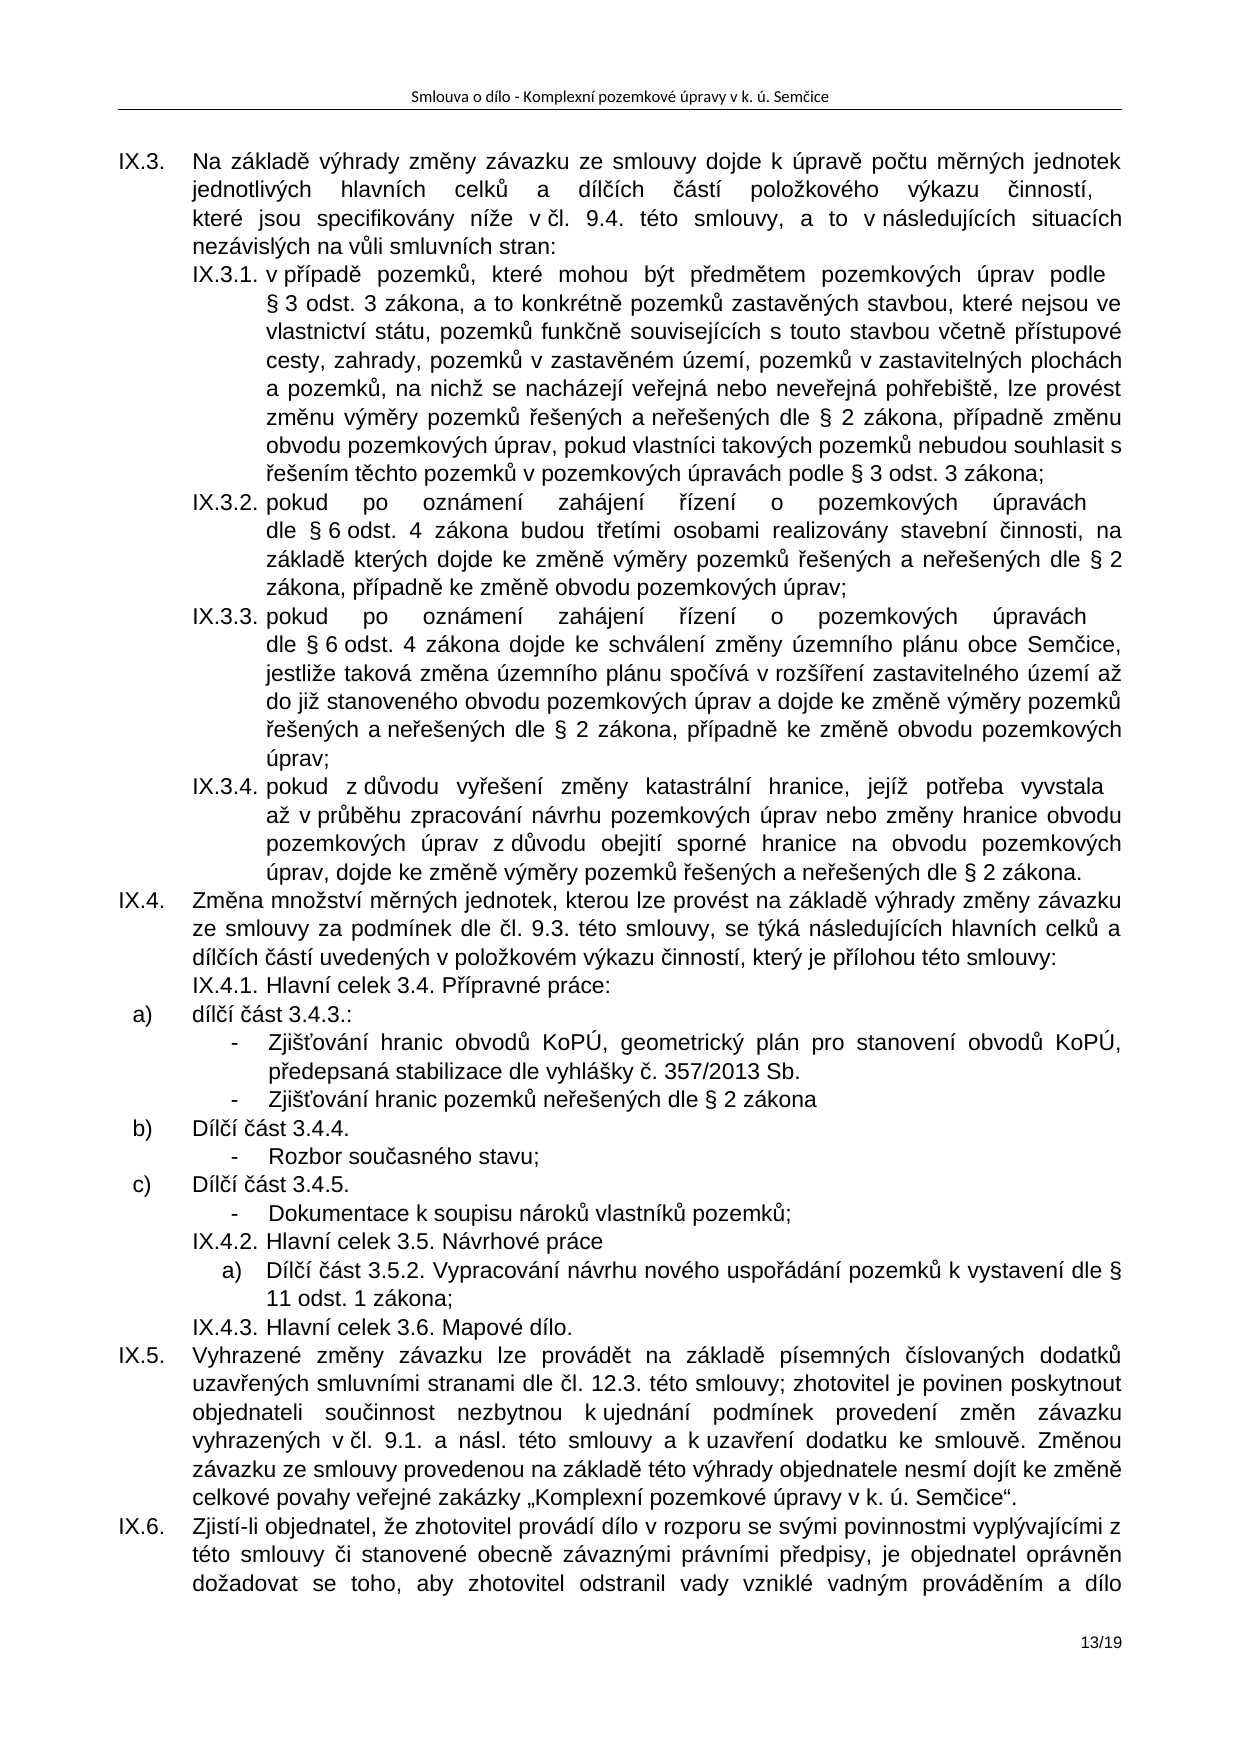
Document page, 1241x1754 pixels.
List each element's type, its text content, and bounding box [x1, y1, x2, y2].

text Hlavní celek 3.6. Mapové dílo. [192, 1313, 1122, 1340]
text Hlavní celek 3.4. Přípravné práce: [192, 972, 1122, 999]
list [118, 1513, 1122, 1596]
list Na základě výhrady změny závazku ze smlouvy dojde k úpravě počtu měrných jednotek jednotlivých hlavních celků a dílčích částí položkového výkazu činností, které jsou specifikovány níže v čl. 9.4. této smlouvy, a to v následujících situacích nezávislých na vůli smluvních stran: [118, 148, 1122, 259]
list Změna množství měrných jednotek, kterou lze provést na základě výhrady změny závazku ze smlouvy za podmínek dle čl. 9.3. této smlouvy, se týká následujících hlavních celků a dílčích částí uvedených v položkovém výkazu činností, který je přílohou této smlouvy: [118, 887, 1122, 970]
text pokud z důvodu vyřešení změny katastrální hranice, jejíž potřeba vyvstala až v průběhu zpracování návrhu pozemkových úprav nebo změny hranice obvodu pozemkových úprav z důvodu obejití sporné hranice na obvodu pozemkových úprav, dojde ke změně výměry pozemků řešených a neřešených dle § 2 zákona. [192, 773, 1122, 885]
list Dílčí část 3.4.4. [118, 1114, 1122, 1141]
list Rozbor současného stavu; [231, 1143, 1122, 1169]
list Dílčí část 3.5.2. Vypracování návrhu nového uspořádání pozemků k vystavení dle § 11 odst. 1 zákona; [222, 1257, 1122, 1311]
text v případě pozemků, které mohou být předmětem pozemkových úprav podle § 3 odst. 3 zákona, a to konkrétně pozemků zastavěných stavbou, které nejsou ve vlastnictví státu, pozemků funkčně souvisejících s touto stavbou včetně přístupové cesty, zahrady, pozemků v zastavěném území, pozemků v zastavitelných plochách a pozemků, na nichž se nacházejí veřejná nebo neveřejná pohřebiště, lze provést změnu výměry pozemků řešených a neřešených dle § 2 zákona, případně změnu obvodu pozemkových úprav, pokud vlastníci takových pozemků nebudou souhlasit s řešením těchto pozemků v pozemkových úpravách podle § 3 odst. 3 zákona; [192, 261, 1122, 487]
list Vyhrazené změny závazku lze provádět na základě písemných číslovaných dodatků uzavřených smluvními stranami dle čl. 12.3. této smlouvy; zhotovitel je povinen poskytnout objednateli součinnost nezbytnou k ujednání podmínek provedení změn závazku vyhrazených v čl. 9.1. a násl. této smlouvy a k uzavření dodatku ke smlouvě. Změnou závazku ze smlouvy provedenou na základě této výhrady objednatele nesmí dojít ke změně celkové povahy veřejné zakázky „Komplexní pozemkové úpravy v k. ú. Semčice“. [118, 1342, 1122, 1511]
list Dílčí část 3.4.5. [118, 1171, 1122, 1198]
text Hlavní celek 3.5. Návrhové práce [192, 1228, 1122, 1254]
list dílčí část 3.4.3.: [118, 1001, 1122, 1027]
text pokud po oznámení zahájení řízení o pozemkových úpravách dle § 6 odst. 4 zákona budou třetími osobami realizovány stavební činnosti, na základě kterých dojde ke změně výměry pozemků řešených a neřešených dle § 2 zákona, případně ke změně obvodu pozemkových úprav; [192, 489, 1122, 601]
list Dokumentace k soupisu nároků vlastníků pozemků; [231, 1200, 1122, 1226]
text pokud po oznámení zahájení řízení o pozemkových úpravách dle § 6 odst. 4 zákona dojde ke schválení změny územního plánu obce Semčice, jestliže taková změna územního plánu spočívá v rozšíření zastavitelného území až do již stanoveného obvodu pozemkových úprav a dojde ke změně výměry pozemků řešených a neřešených dle § 2 zákona, případně ke změně obvodu pozemkových úprav; [192, 603, 1122, 771]
list Zjišťování hranic obvodů KoPÚ, geometrický plán pro stanovení obvodů KoPÚ, předepsaná stabilizace dle vyhlášky č. 357/2013 Sb. [231, 1029, 1122, 1084]
list Zjišťování hranic pozemků neřešených dle § 2 zákona [231, 1086, 1122, 1112]
